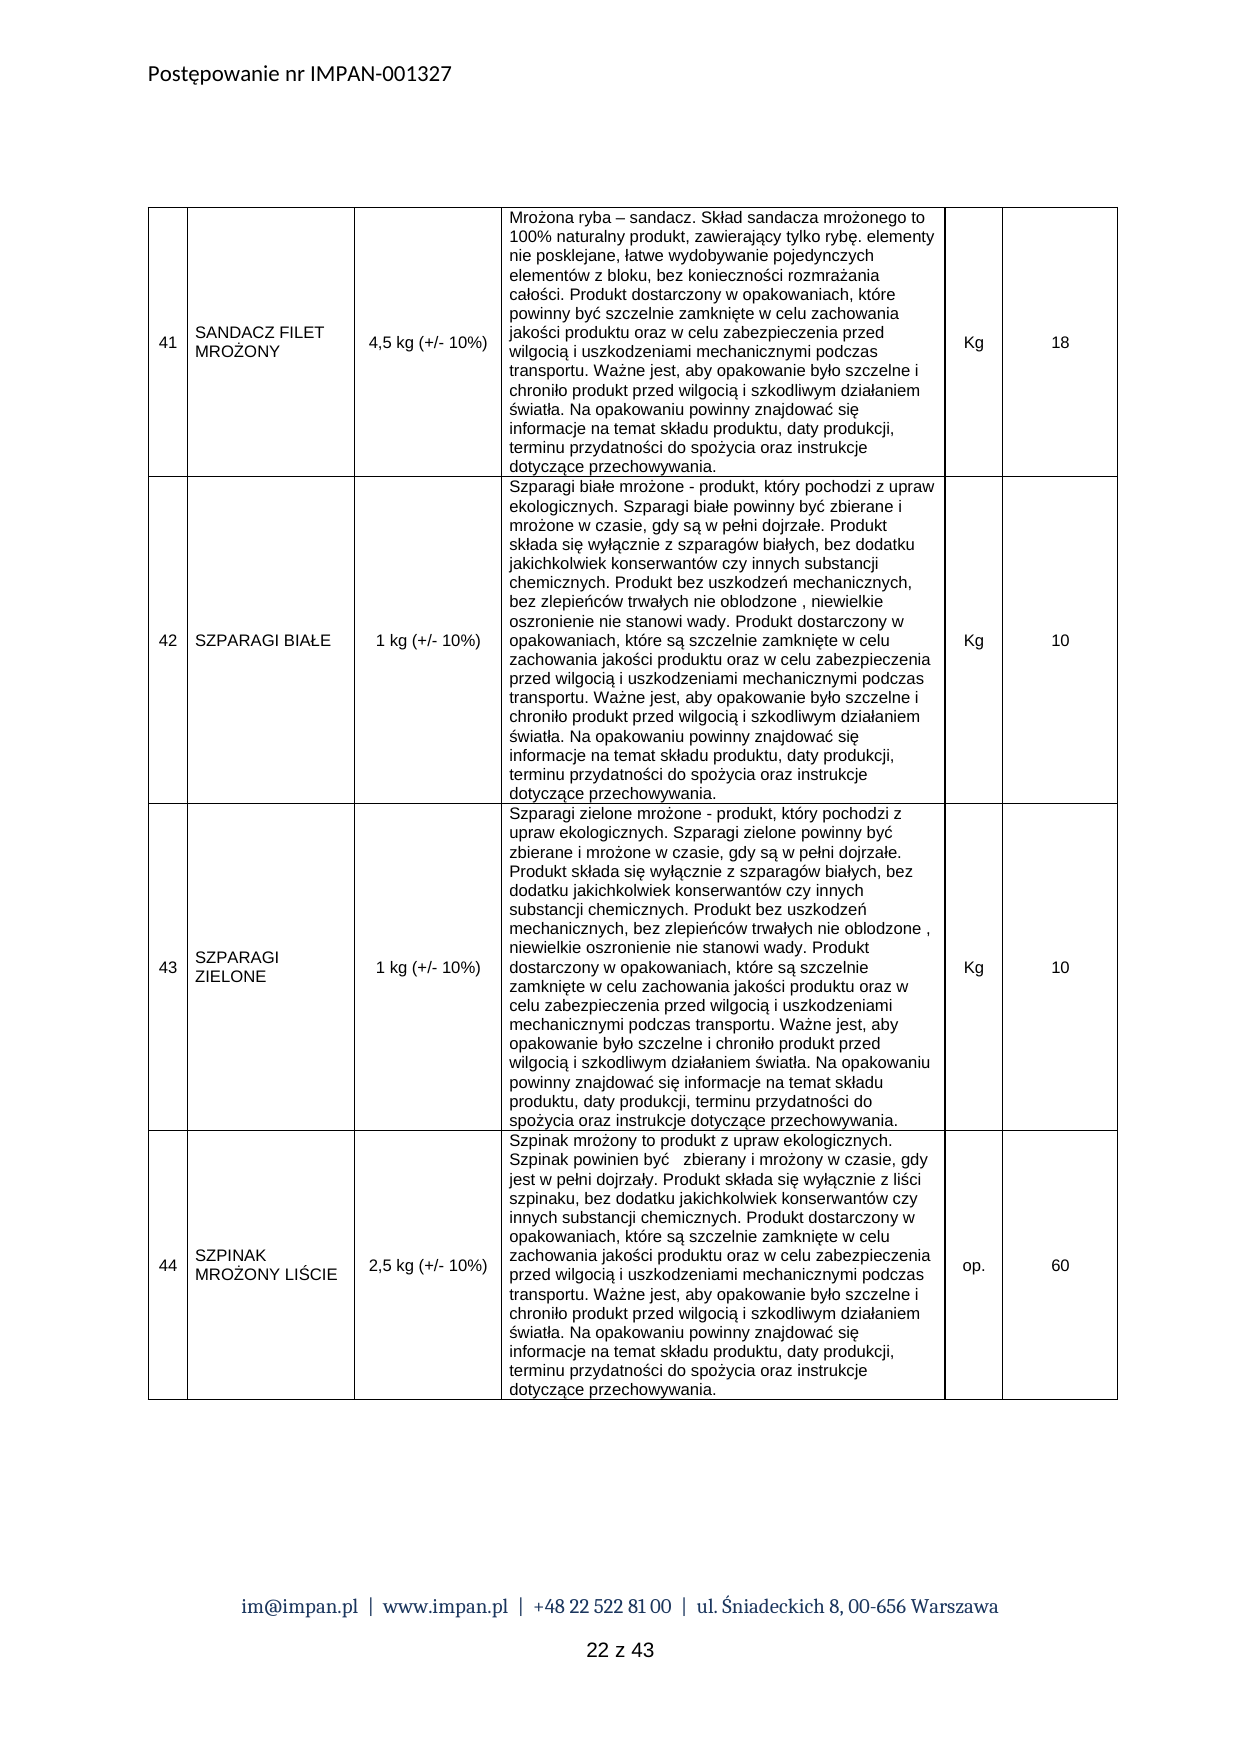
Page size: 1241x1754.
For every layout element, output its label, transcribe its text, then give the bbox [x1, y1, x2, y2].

table_cell Kg [946, 208, 1002, 476]
table_cell Szparagi zielone mrożone - produkt, który pochodzi z upraw ekologicznych. Szparagi zielone powinny być zbierane i mrożone w czasie, gdy są w pełni dojrzałe. Produkt składa się wyłącznie z szparagów białych, bez dodatku jakichkolwiek konserwantów czy innych substancji chemicznych. Produkt bez uszkodzeń mechanicznych, bez zlepieńców trwałych nie oblodzone , niewielkie oszronienie nie stanowi wady. Produkt dostarczony w opakowaniach, które są szczelnie zamknięte w celu zachowania jakości produktu oraz w celu zabezpieczenia przed wilgocią i uszkodzeniami mechanicznymi podczas transportu. Ważne jest, aby opakowanie było szczelne i chroniło produkt przed wilgocią i szkodliwym działaniem światła. Na opakowaniu powinny znajdować się informacje na temat składu produktu, daty produkcji, terminu przydatności do spożycia oraz instrukcje dotyczące przechowywania. [502, 804, 944, 1130]
table_cell 1 kg (+/- 10%) [355, 477, 501, 803]
table_cell 10 [1003, 804, 1117, 1130]
table_cell op. [946, 1131, 1002, 1399]
table_cell 10 [1003, 477, 1117, 803]
table_cell Mrożona ryba – sandacz. Skład sandacza mrożonego to 100% naturalny produkt, zawierający tylko rybę. elementy nie posklejane, łatwe wydobywanie pojedynczych elementów z bloku, bez konieczności rozmrażania całości. Produkt dostarczony w opakowaniach, które powinny być szczelnie zamknięte w celu zachowania jakości produktu oraz w celu zabezpieczenia przed wilgocią i uszkodzeniami mechanicznymi podczas transportu. Ważne jest, aby opakowanie było szczelne i chroniło produkt przed wilgocią i szkodliwym działaniem światła. Na opakowaniu powinny znajdować się informacje na temat składu produktu, daty produkcji, terminu przydatności do spożycia oraz instrukcje dotyczące przechowywania. [502, 208, 944, 476]
table_cell 1 kg (+/- 10%) [355, 804, 501, 1130]
table_cell 4,5 kg (+/- 10%) [355, 208, 501, 476]
table_cell 44 [149, 1131, 187, 1399]
table_cell Kg [946, 804, 1002, 1130]
table_cell SANDACZ FILET MROŻONY [188, 208, 354, 476]
table_cell SZPARAGI BIAŁE [188, 477, 354, 803]
table_cell 2,5 kg (+/- 10%) [355, 1131, 501, 1399]
table_cell 42 [149, 477, 187, 803]
table_cell Szparagi białe mrożone - produkt, który pochodzi z upraw ekologicznych. Szparagi białe powinny być zbierane i mrożone w czasie, gdy są w pełni dojrzałe. Produkt składa się wyłącznie z szparagów białych, bez dodatku jakichkolwiek konserwantów czy innych substancji chemicznych. Produkt bez uszkodzeń mechanicznych, bez zlepieńców trwałych nie oblodzone , niewielkie oszronienie nie stanowi wady. Produkt dostarczony w opakowaniach, które są szczelnie zamknięte w celu zachowania jakości produktu oraz w celu zabezpieczenia przed wilgocią i uszkodzeniami mechanicznymi podczas transportu. Ważne jest, aby opakowanie było szczelne i chroniło produkt przed wilgocią i szkodliwym działaniem światła. Na opakowaniu powinny znajdować się informacje na temat składu produktu, daty produkcji, terminu przydatności do spożycia oraz instrukcje dotyczące przechowywania. [502, 477, 944, 803]
table_cell 43 [149, 804, 187, 1130]
table_cell 18 [1003, 208, 1117, 476]
table_cell 41 [149, 208, 187, 476]
table_cell SZPINAK MROŻONY LIŚCIE [188, 1131, 354, 1399]
table_cell SZPARAGI ZIELONE [188, 804, 354, 1130]
table_cell Szpinak mrożony to produkt z upraw ekologicznych. Szpinak powinien być zbierany i mrożony w czasie, gdy jest w pełni dojrzały. Produkt składa się wyłącznie z liści szpinaku, bez dodatku jakichkolwiek konserwantów czy innych substancji chemicznych. Produkt dostarczony w opakowaniach, które są szczelnie zamknięte w celu zachowania jakości produktu oraz w celu zabezpieczenia przed wilgocią i uszkodzeniami mechanicznymi podczas transportu. Ważne jest, aby opakowanie było szczelne i chroniło produkt przed wilgocią i szkodliwym działaniem światła. Na opakowaniu powinny znajdować się informacje na temat składu produktu, daty produkcji, terminu przydatności do spożycia oraz instrukcje dotyczące przechowywania. [502, 1131, 944, 1399]
table_cell Kg [946, 477, 1002, 803]
table_cell 60 [1003, 1131, 1117, 1399]
